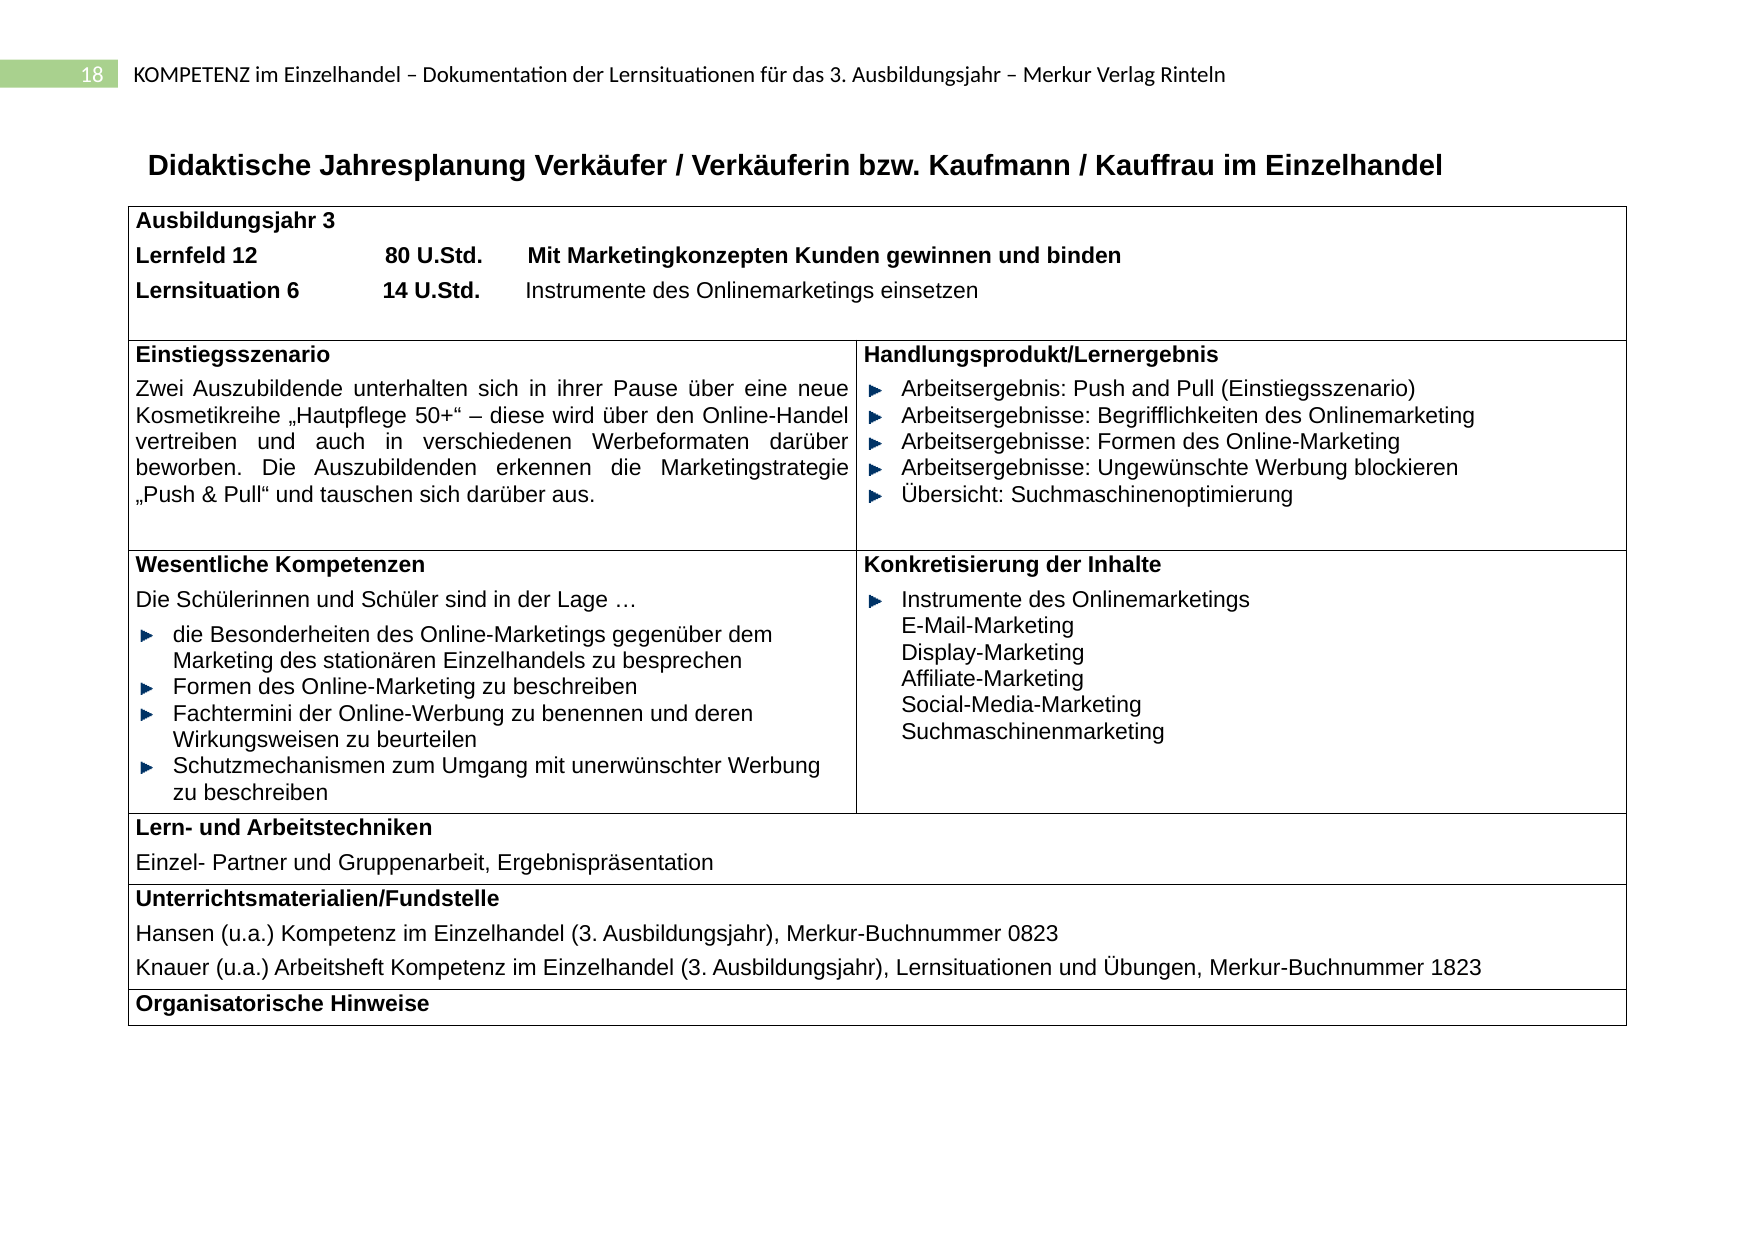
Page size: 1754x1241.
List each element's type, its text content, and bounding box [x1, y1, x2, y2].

table_cell Einstiegsszenario Zwei Auszubildende unterhalten sich in ihrer Pause über eine neue Kosmetikreihe „Hautpflege 50+“ – diese wird über den Online-Handel vertreiben und auch in verschiedenen Werbeformaten darüber beworben. Die Auszubildenden erkennen die Marketingstrategie „Push & Pull“ und tauschen sich darüber aus. [129, 341, 856, 550]
picture [136, 704, 153, 721]
picture [864, 406, 882, 424]
picture [864, 485, 882, 503]
table_cell Lern- und Arbeitstechniken Einzel- Partner und Gruppenarbeit, Ergebnispräsentation [129, 814, 1626, 884]
text Didaktische Jahresplanung Verkäufer / Verkäuferin bzw. Kaufmann / Kauffrau im Einzelhandel [148, 148, 1606, 181]
picture [136, 757, 153, 774]
table_cell Organisatorische Hinweise [129, 990, 1626, 1024]
picture [136, 625, 153, 642]
table_header Ausbildungsjahr 3 Lernfeld 12 80 U.Std. Mit Marketingkonzepten Kunden gewinnen und binden Lernsituation 6 14 U.Std. Instrumente des Onlinemarketings einsetzen [129, 207, 1626, 339]
table_cell Handlungsprodukt/Lernergebnis Arbeitsergebnis: Push and Pull (Einstiegsszenario) Arbeitsergebnisse: Begrifflichkeiten des Onlinemarketing Arbeitsergebnisse: Formen des Online-Marketing Arbeitsergebnisse: Ungewünschte Werbung blockieren Übersicht: Suchmaschinenoptimierung [857, 341, 1626, 550]
picture [864, 380, 882, 397]
table_cell Wesentliche Kompetenzen Die Schülerinnen und Schüler sind in der Lage … die Besonderheiten des Online-Marketings gegenüber dem Marketing des stationären Einzelhandels zu besprechen Formen des Online-Marketing zu beschreiben Fachtermini der Online-Werbung zu benennen und deren Wirkungsweisen zu beurteilen Schutzmechanismen zum Umgang mit unerwünschter Werbung zu beschreiben [129, 551, 856, 813]
table_cell Konkretisierung der Inhalte Instrumente des Onlinemarketings E-Mail-Marketing Display-Marketing Affiliate-Marketing Social-Media-Marketing Suchmaschinenmarketing [857, 551, 1626, 813]
picture [864, 433, 882, 450]
picture [864, 590, 882, 608]
picture [136, 678, 153, 695]
table_cell Unterrichtsmaterialien/Fundstelle Hansen (u.a.) Kompetenz im Einzelhandel (3. Ausbildungsjahr), Merkur-Buchnummer 0823 Knauer (u.a.) Arbeitsheft Kompetenz im Einzelhandel (3. Ausbildungsjahr), Lernsituationen und Übungen, Merkur-Buchnummer 1823 [129, 885, 1626, 989]
picture [864, 459, 882, 476]
